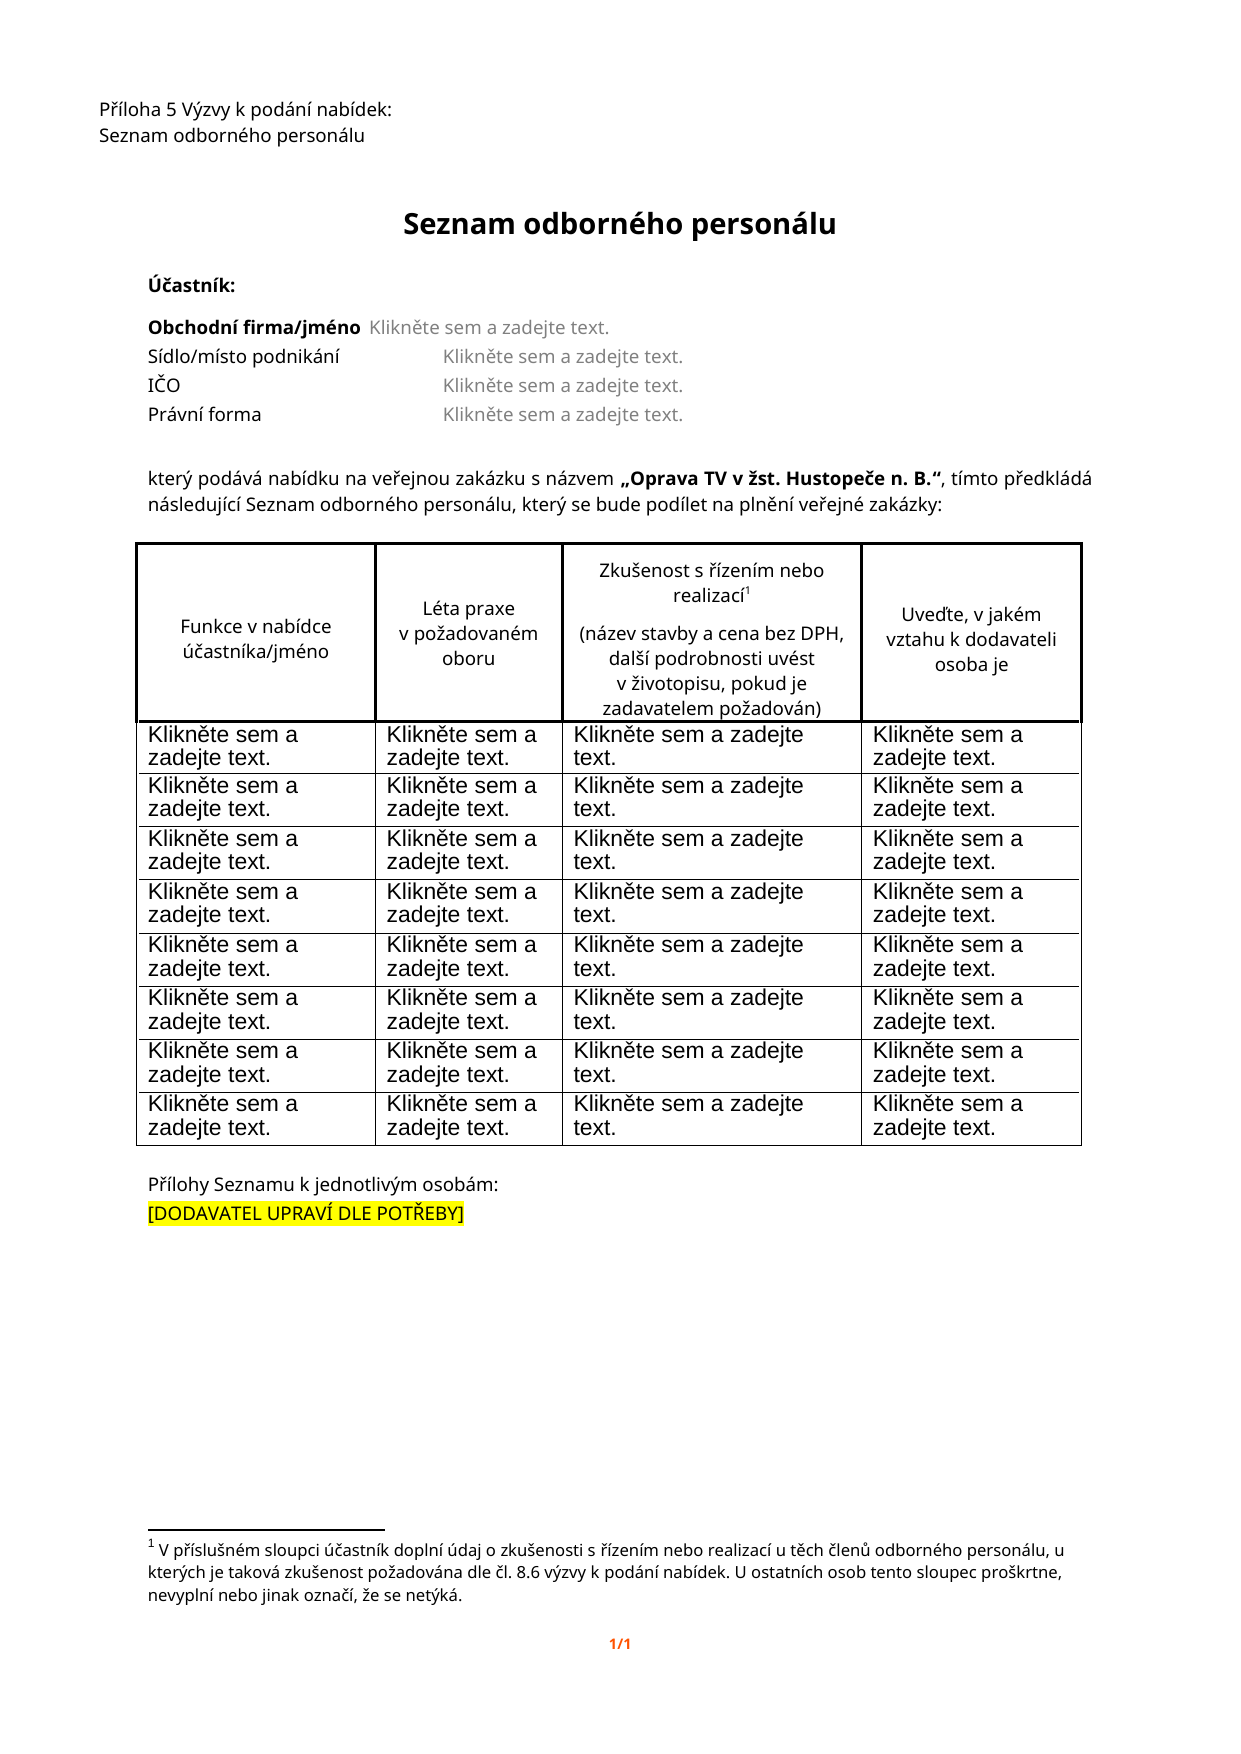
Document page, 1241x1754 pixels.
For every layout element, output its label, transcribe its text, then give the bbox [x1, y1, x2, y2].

table_header Léta praxe v požadovaném oboru [377, 545, 561, 720]
table_header Uveďte, v jakém vztahu k dodavateli osoba je [863, 545, 1080, 720]
text Obchodní firma/jméno [148, 311, 1093, 340]
table_header Funkce v nabídce účastníka/jméno [138, 545, 374, 720]
text Sídlo/místo podnikání [148, 340, 1093, 369]
title Seznam odborného personálu [148, 203, 1093, 243]
text IČO [148, 369, 1093, 398]
text Přílohy Seznamu k jednotlivým osobám: [148, 1172, 1093, 1197]
table_header Zkušenost s řízením nebo realizací (název stavby a cena bez DPH, další podrobnosti uvést v životopisu, pokud je zadavatelem požadován) [564, 545, 860, 720]
text který podává nabídku na veřejnou zakázku s názvem „Oprava TV v žst. Hustopeče n. B.“, tímto předkládá následující Seznam odborného personálu, který se bude podílet na plnění veřejné zakázky: [148, 465, 1093, 516]
text Právní forma [148, 398, 1093, 427]
text [DODAVATEL UPRAVÍ DLE POTŘEBY] [148, 1197, 1092, 1226]
text Účastník: [148, 268, 1093, 299]
